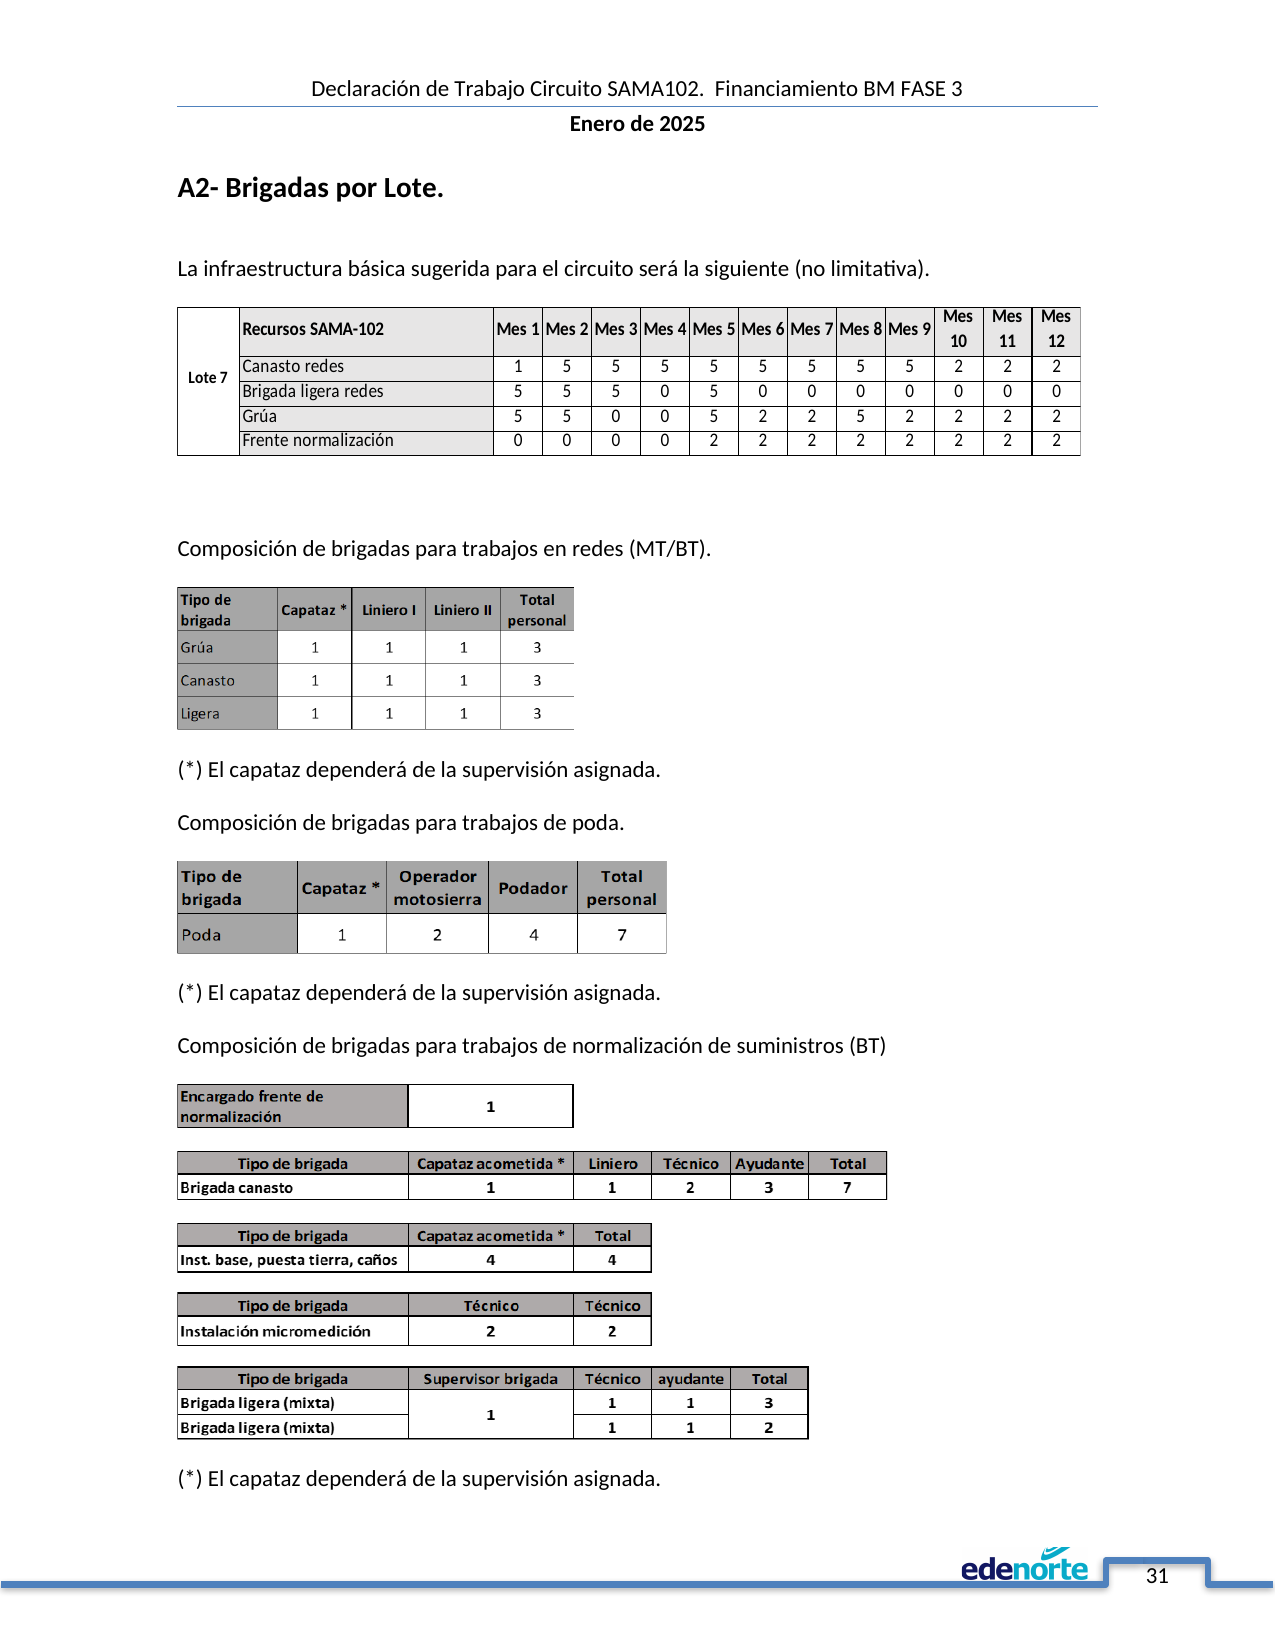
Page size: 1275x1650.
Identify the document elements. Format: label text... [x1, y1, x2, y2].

text (*) El capataz dependerá de la supervisión asignada. [177, 755, 1098, 783]
picture [177, 861, 667, 954]
subtitle A2- Brigadas por Lote. [177, 169, 1098, 205]
text (*) El capataz dependerá de la supervisión asignada. [177, 978, 1098, 1006]
text Composición de brigadas para trabajos de normalización de suministros (BT) [177, 1031, 1098, 1059]
picture [961, 1547, 1088, 1580]
picture [177, 1084, 888, 1440]
text La infraestructura básica sugerida para el circuito será la siguiente (no limitativa). [177, 254, 1098, 282]
text Composición de brigadas para trabajos de poda. [177, 808, 1098, 836]
picture [177, 587, 574, 730]
text (*) El capataz dependerá de la supervisión asignada. [177, 1464, 1098, 1492]
text Composición de brigadas para trabajos en redes (MT/BT). [177, 534, 1098, 562]
